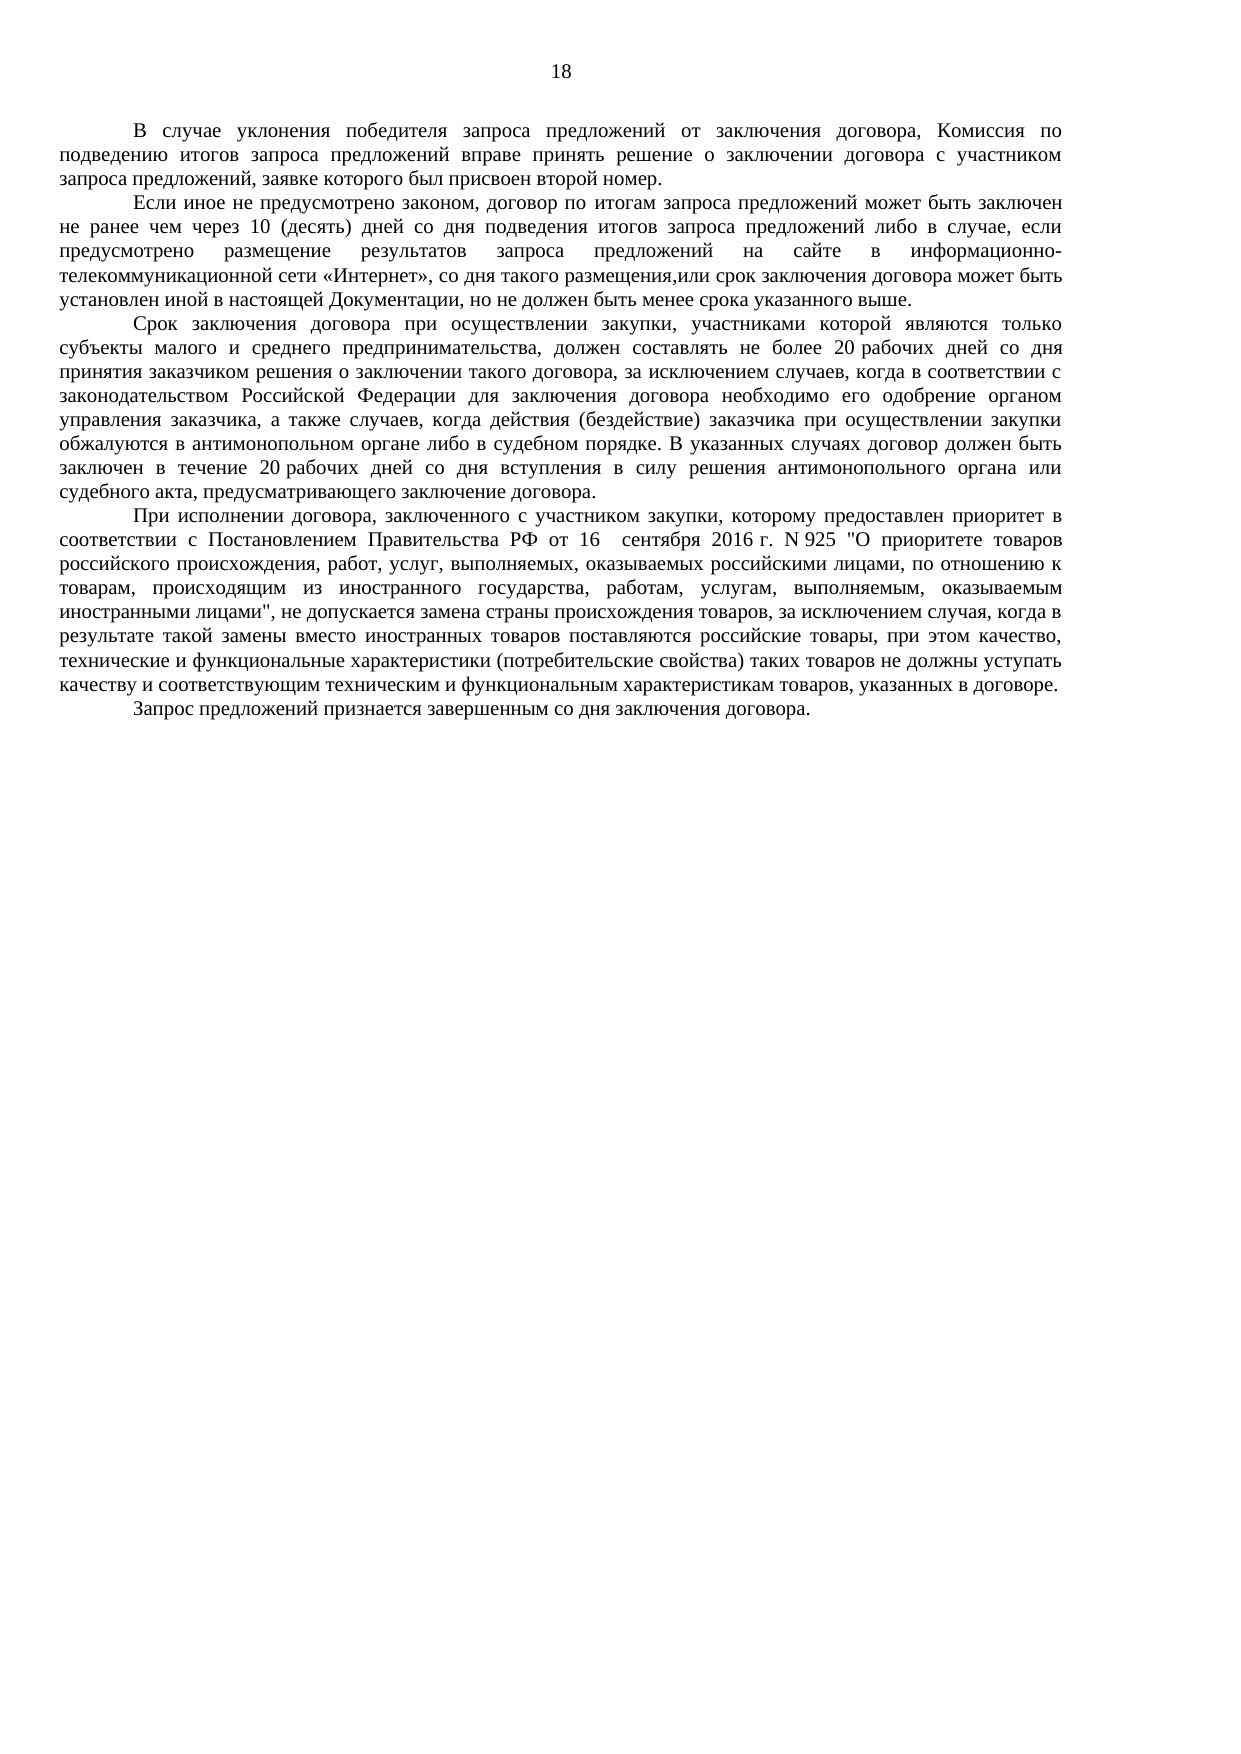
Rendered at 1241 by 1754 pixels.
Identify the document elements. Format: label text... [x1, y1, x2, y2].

text Запрос предложений признается завершенным со дня заключения договора. [59, 696, 1063, 720]
text В случае уклонения победителя запроса предложений от заключения договора, Комиссия по подведению итогов запроса предложений вправе принять решение о заключении договора с участником запроса предложений, заявке которого был присвоен второй номер. [59, 118, 1063, 190]
text При исполнении договора, заключенного с участником закупки, которому предоставлен приоритет в соответствии с Постановлением Правительства РФ от 16 сентября 2016 г. N 925 "О приоритете товаров российского происхождения, работ, услуг, выполняемых, оказываемых российскими лицами, по отношению к товарам, происходящим из иностранного государства, работам, услугам, выполняемым, оказываемым иностранными лицами", не допускается замена страны происхождения товаров, за исключением случая, когда в результате такой замены вместо иностранных товаров поставляются российские товары, при этом качество, технические и функциональные характеристики (потребительские свойства) таких товаров не должны уступать качеству и соответствующим техническим и функциональным характеристикам товаров, указанных в договоре. [59, 503, 1063, 696]
text Если иное не предусмотрено законом, договор по итогам запроса предложений может быть заключен не ранее чем через 10 (десять) дней со дня подведения итогов запроса предложений либо в случае, если предусмотрено размещение результатов запроса предложений на сайте в информационно-телекоммуникационной сети «Интернет», со дня такого размещения,или срок заключения договора может быть установлен иной в настоящей Документации, но не должен быть менее срока указанного выше. [59, 190, 1063, 311]
text Срок заключения договора при осуществлении закупки, участниками которой являются только субъекты малого и среднего предпринимательства, должен составлять не более 20 рабочих дней со дня принятия заказчиком решения о заключении такого договора, за исключением случаев, когда в соответствии с законодательством Российской Федерации для заключения договора необходимо его одобрение органом управления заказчика, а также случаев, когда действия (бездействие) заказчика при осуществлении закупки обжалуются в антимонопольном органе либо в судебном порядке. В указанных случаях договор должен быть заключен в течение 20 рабочих дней со дня вступления в силу решения антимонопольного органа или судебного акта, предусматривающего заключение договора. [59, 311, 1063, 503]
